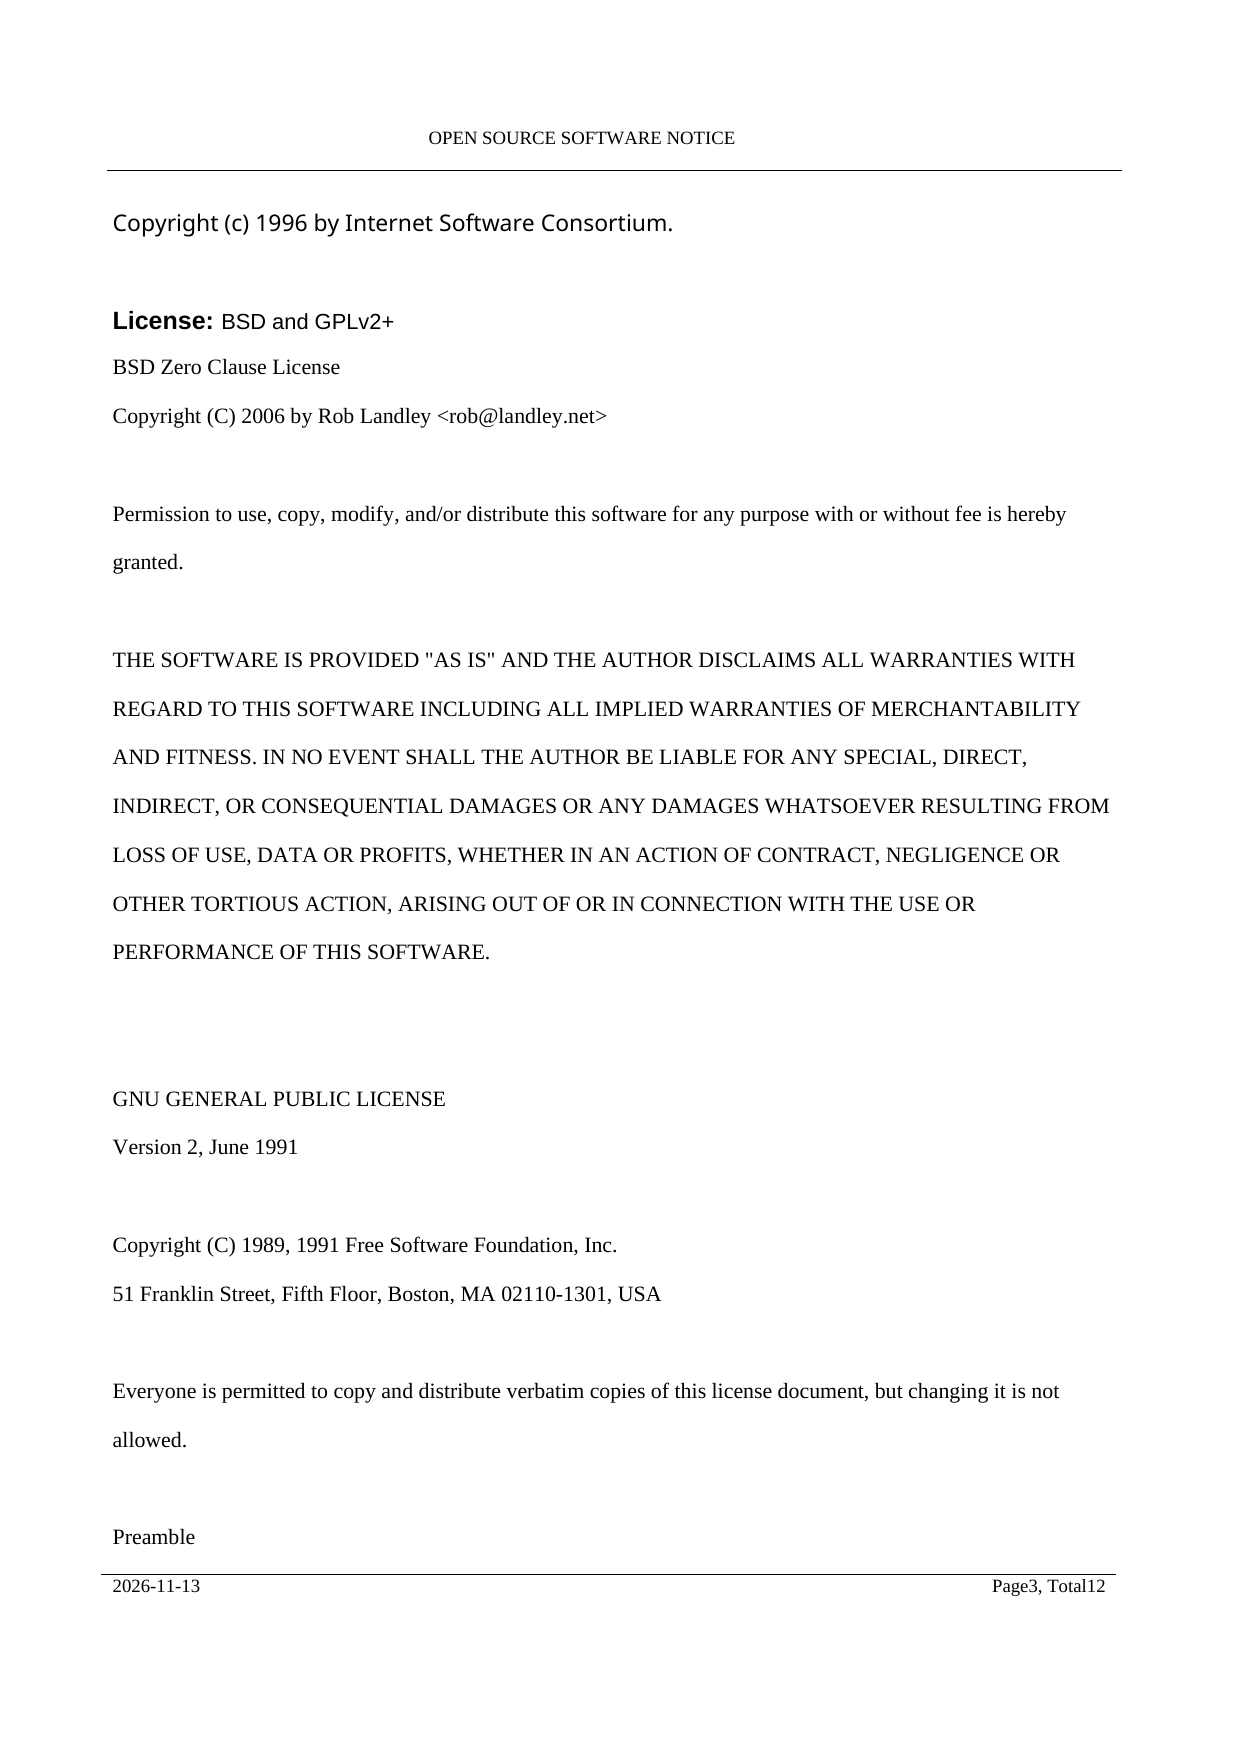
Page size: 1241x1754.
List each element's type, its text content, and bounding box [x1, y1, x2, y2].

text License: BSD and GPLv2+ [112, 304, 1128, 336]
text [112, 351, 1128, 1553]
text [112, 206, 1128, 288]
